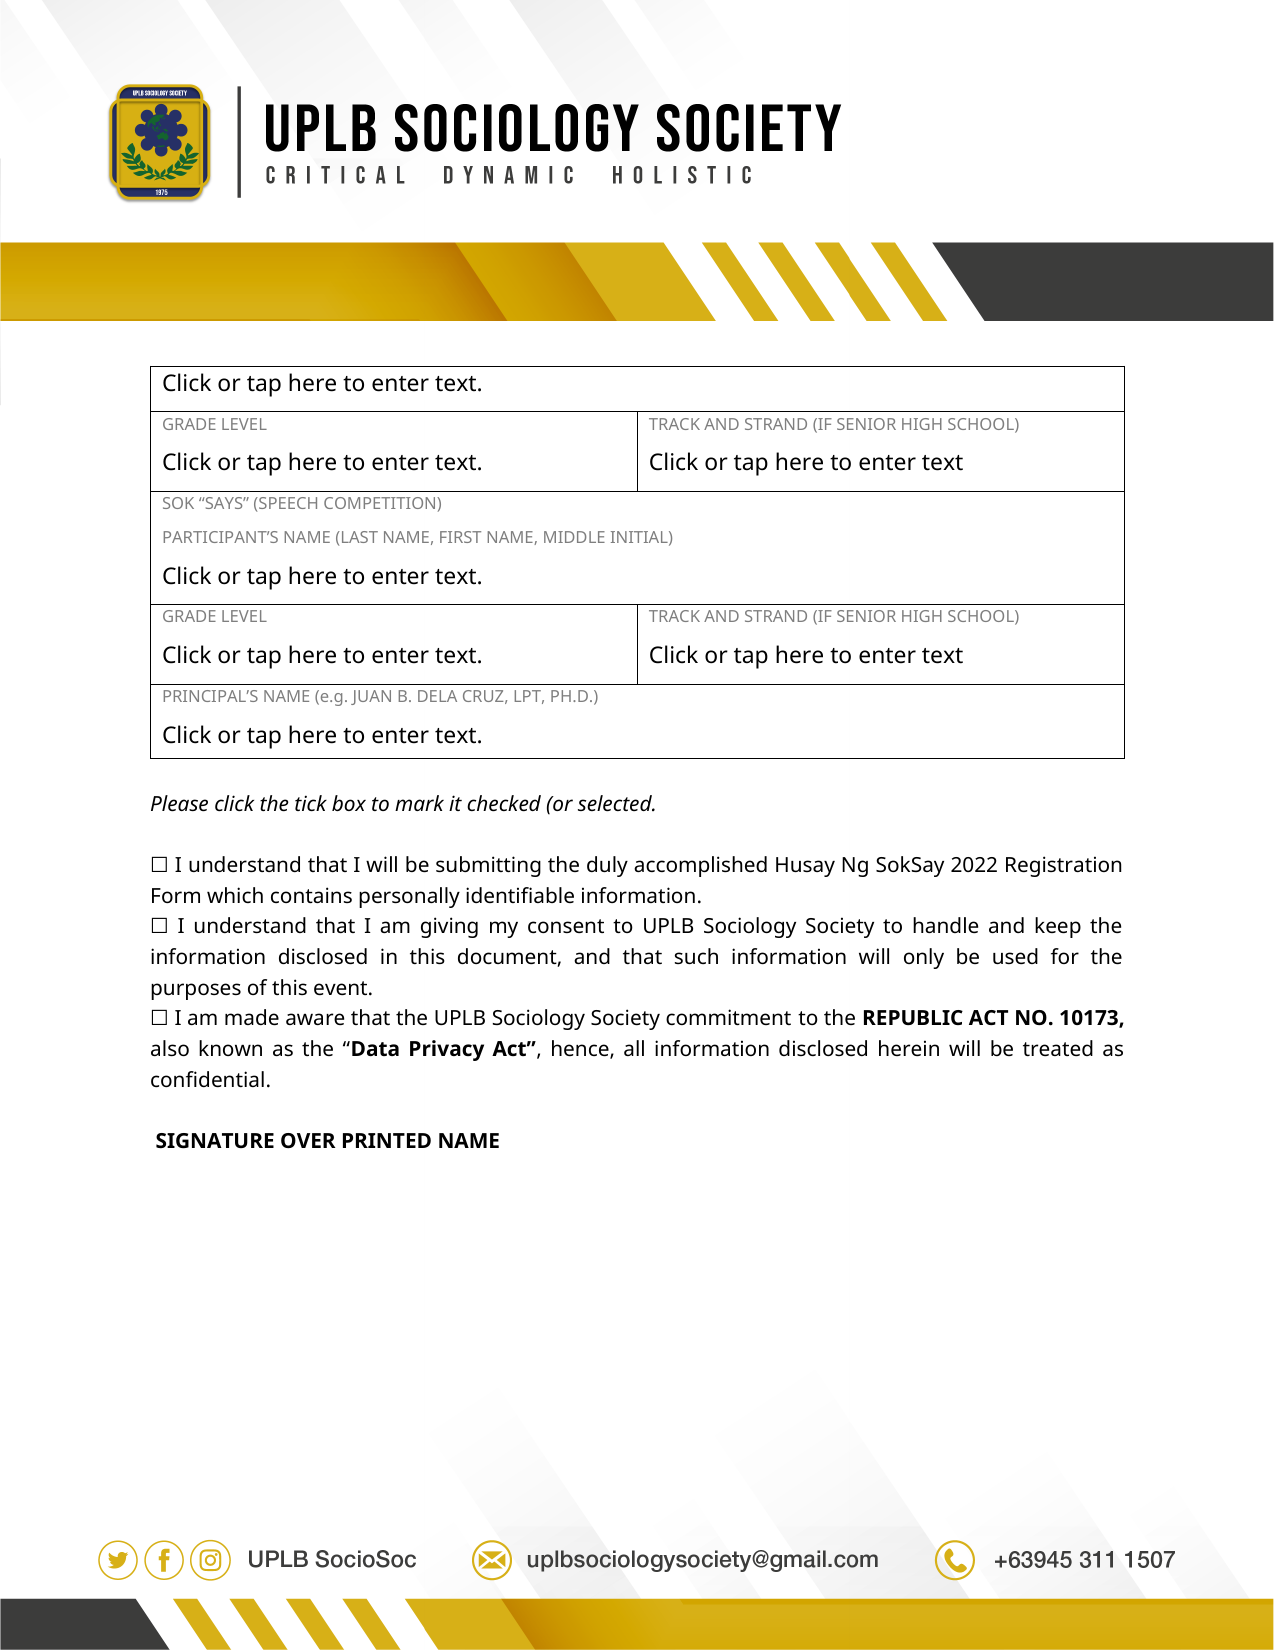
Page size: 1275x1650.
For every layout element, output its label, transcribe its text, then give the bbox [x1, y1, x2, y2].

text I understand that I will be submitting the duly accomplished Husay Ng SokSay 2022 Registration Form which contains personally identifiable information. [150, 850, 1125, 909]
table_cell SOK “SAYS” (SPEECH COMPETITION) PARTICIPANT’S NAME (LAST NAME, FIRST NAME, MIDDLE INITIAL) [151, 492, 1124, 604]
table_cell PRINCIPAL’S NAME (e.g. JUAN B. DELA CRUZ, LPT, PH.D.) [151, 685, 1124, 757]
table_cell TRACK AND STRAND (IF SENIOR HIGH SCHOOL) [638, 605, 1124, 683]
picture [0, 0, 1274, 1650]
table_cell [638, 412, 1124, 491]
table_cell GRADE LEVEL [151, 605, 637, 683]
text SIGNATURE OVER PRINTED NAME [150, 1126, 1125, 1154]
text Please click the tick box to mark it checked (or selected. [150, 789, 1125, 818]
text I understand that I am giving my consent to UPLB Sociology Society to handle and keep the information disclosed in this document, and that such information will only be used for the purposes of this event. [150, 912, 1125, 1001]
text I am made aware that the UPLB Sociology Society commitment to the REPUBLIC ACT NO. 10173, also known as the “Data Privacy Act”, hence, all information disclosed herein will be treated as confidential. [150, 1003, 1125, 1093]
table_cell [151, 367, 1124, 411]
table_cell GRADE LEVEL [151, 412, 637, 491]
